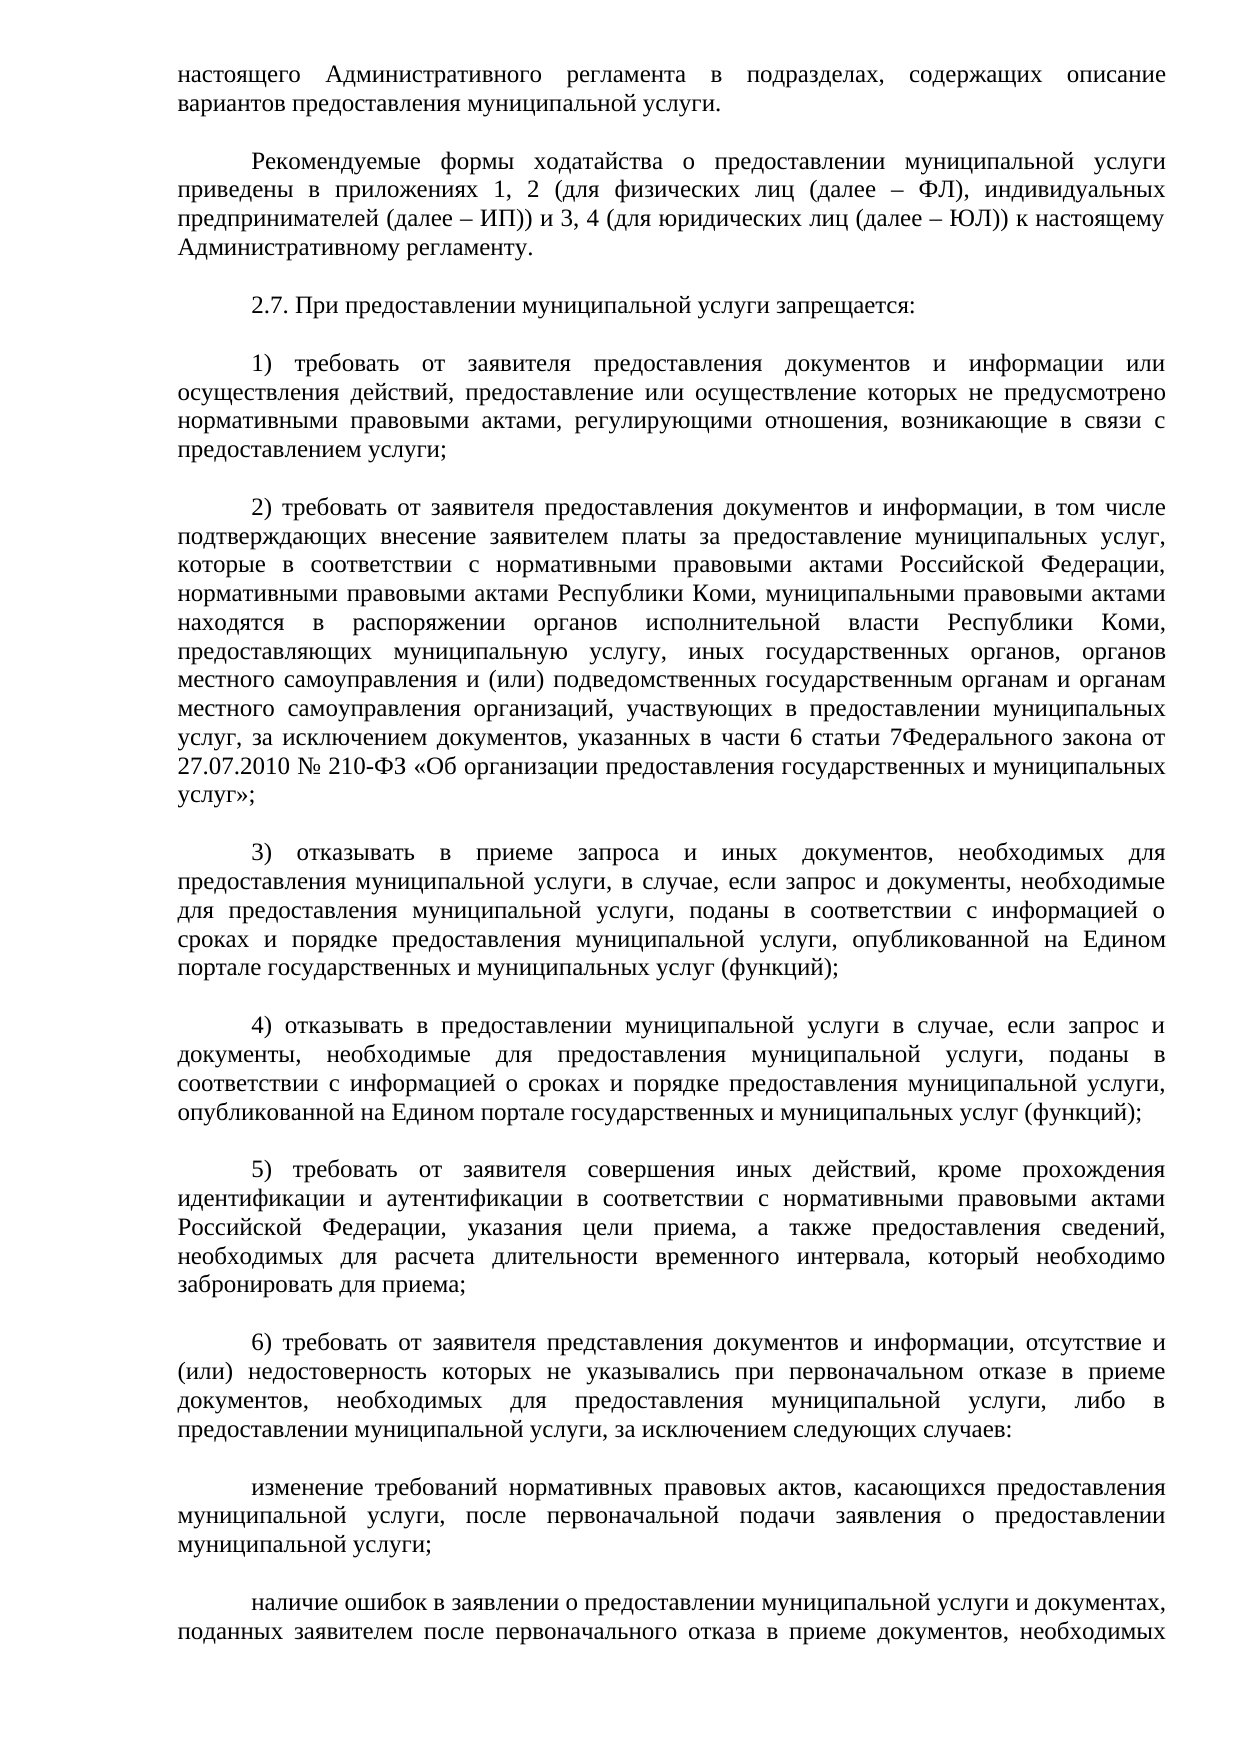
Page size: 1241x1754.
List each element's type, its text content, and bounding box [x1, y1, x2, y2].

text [177, 59, 1167, 117]
text 4) отказывать в предоставлении муниципальной услуги в случае, если запрос и документы, необходимые для предоставления муниципальной услуги, поданы в соответствии с информацией о сроках и порядке предоставления муниципальной услуги, опубликованной на Едином портале государственных и муниципальных услуг (функций); [177, 1010, 1167, 1125]
text 2.7. При предоставлении муниципальной услуги запрещается: [177, 290, 1167, 319]
text 3) отказывать в приеме запроса и иных документов, необходимых для предоставления муниципальной услуги, в случае, если запрос и документы, необходимые для предоставления муниципальной услуги, поданы в соответствии с информацией о сроках и порядке предоставления муниципальной услуги, опубликованной на Едином портале государственных и муниципальных услуг (функций); [177, 837, 1167, 981]
text Рекомендуемые формы ходатайства о предоставлении муниципальной услуги приведены в приложениях 1, 2 (для физических лиц (далее – ФЛ), индивидуальных предпринимателей (далее – ИП)) и 3, 4 (для юридических лиц (далее – ЮЛ)) к настоящему Административному регламенту. [177, 146, 1167, 261]
text 6) требовать от заявителя представления документов и информации, отсутствие и (или) недостоверность которых не указывались при первоначальном отказе в приеме документов, необходимых для предоставления муниципальной услуги, либо в предоставлении муниципальной услуги, за исключением следующих случаев: [177, 1327, 1167, 1442]
text 2) требовать от заявителя предоставления документов и информации, в том числе подтверждающих внесение заявителем платы за предоставление муниципальных услуг, которые в соответствии с нормативными правовыми актами Российской Федерации, нормативными правовыми актами Республики Коми, муниципальными правовыми актами находятся в распоряжении органов исполнительной власти Республики Коми, предоставляющих муниципальную услугу, иных государственных органов, органов местного самоуправления и (или) подведомственных государственным органам и органам местного самоуправления организаций, участвующих в предоставлении муниципальных услуг, за исключением документов, указанных в части 6 статьи 7Федерального закона от 27.07.2010 № 210-ФЗ «Об организации предоставления государственных и муниципальных услуг»; [177, 492, 1167, 808]
text 1) требовать от заявителя предоставления документов и информации или осуществления действий, предоставление или осуществление которых не предусмотрено нормативными правовыми актами, регулирующими отношения, возникающие в связи с предоставлением услуги; [177, 348, 1167, 463]
text изменение требований нормативных правовых актов, касающихся предоставления муниципальной услуги, после первоначальной подачи заявления о предоставлении муниципальной услуги; [177, 1472, 1167, 1558]
text 5) требовать от заявителя совершения иных действий, кроме прохождения идентификации и аутентификации в соответствии с нормативными правовыми актами Российской Федерации, указания цели приема, а также предоставления сведений, необходимых для расчета длительности временного интервала, который необходимо забронировать для приема; [177, 1154, 1167, 1298]
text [177, 1587, 1167, 1644]
